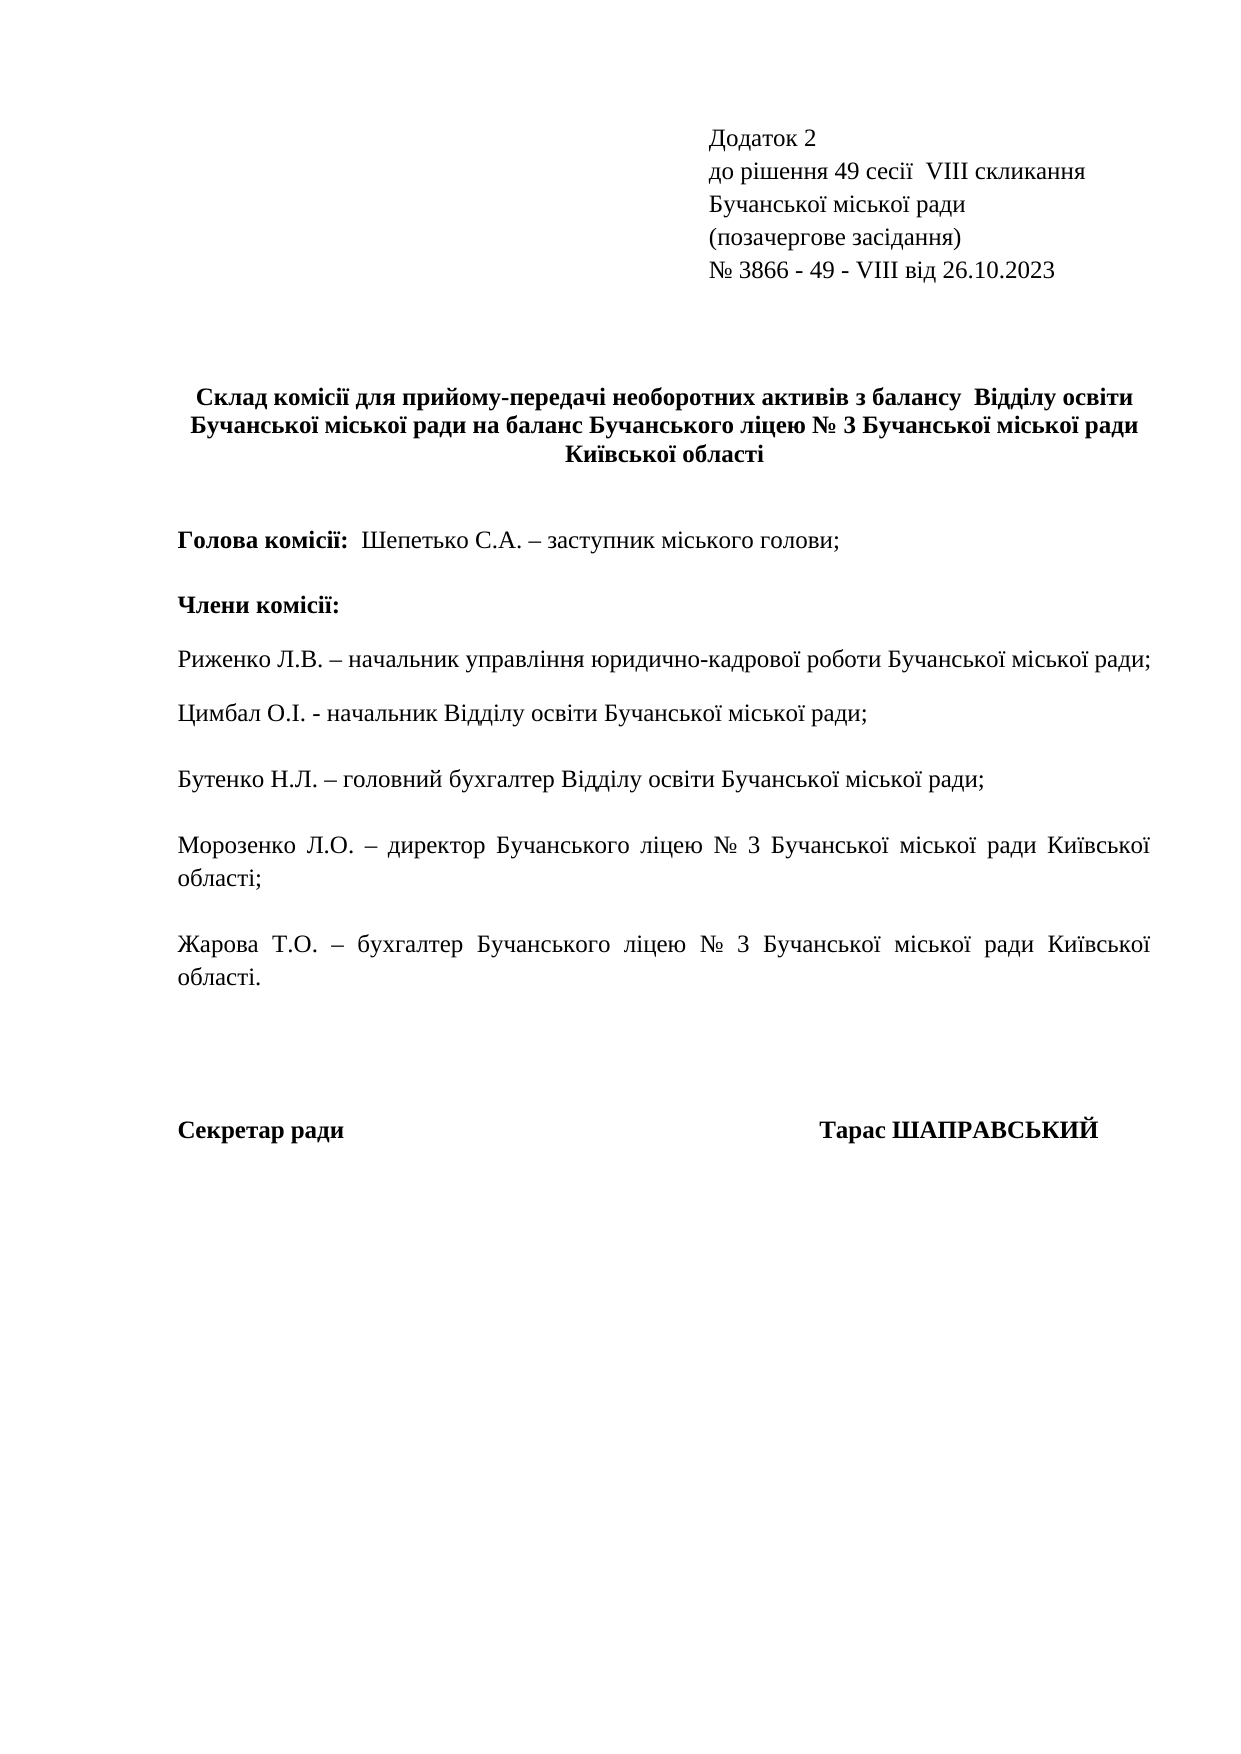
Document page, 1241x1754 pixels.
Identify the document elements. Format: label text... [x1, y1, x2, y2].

text Члени комісії: [177, 591, 1152, 619]
text № 3866 - 49 - VIІI від 26.10.2023 [255, 255, 1152, 284]
text Київської області [177, 439, 1152, 468]
text Цимбал О.І. - начальник Відділу освіти Бучанської міської ради; [177, 698, 1152, 727]
list Риженко Л.В. – начальник управління юридично-кадрової роботи Бучанської міської ради; [177, 644, 1152, 673]
text Склад комісії для прийому-передачі необоротних активів з балансу Відділу освіти Бучанської міської ради на баланс Бучанського ліцею № 3 Бучанської міської ради [177, 382, 1152, 439]
text (позачергове засідання) [255, 222, 1152, 251]
text Секретар ради Тарас ШАПРАВСЬКИЙ [177, 1115, 1152, 1143]
text Бутенко Н.Л. – головний бухгалтер Відділу освіти Бучанської міської ради; [177, 764, 1152, 793]
text Голова комісії: Шепетько С.А. – заступник міського голови; [177, 525, 1152, 554]
text Жарова Т.О. – бухгалтер Бучанського ліцею № 3 Бучанської міської ради Київської області. [177, 929, 1152, 991]
text Бучанської міської ради [255, 189, 1152, 218]
text Морозенко Л.О. – директор Бучанського ліцею № 3 Бучанської міської ради Київської області; [177, 830, 1152, 892]
text Додаток 2 [709, 123, 1152, 152]
text до рішення 49 сесії VIIІ скликання [255, 156, 1152, 185]
